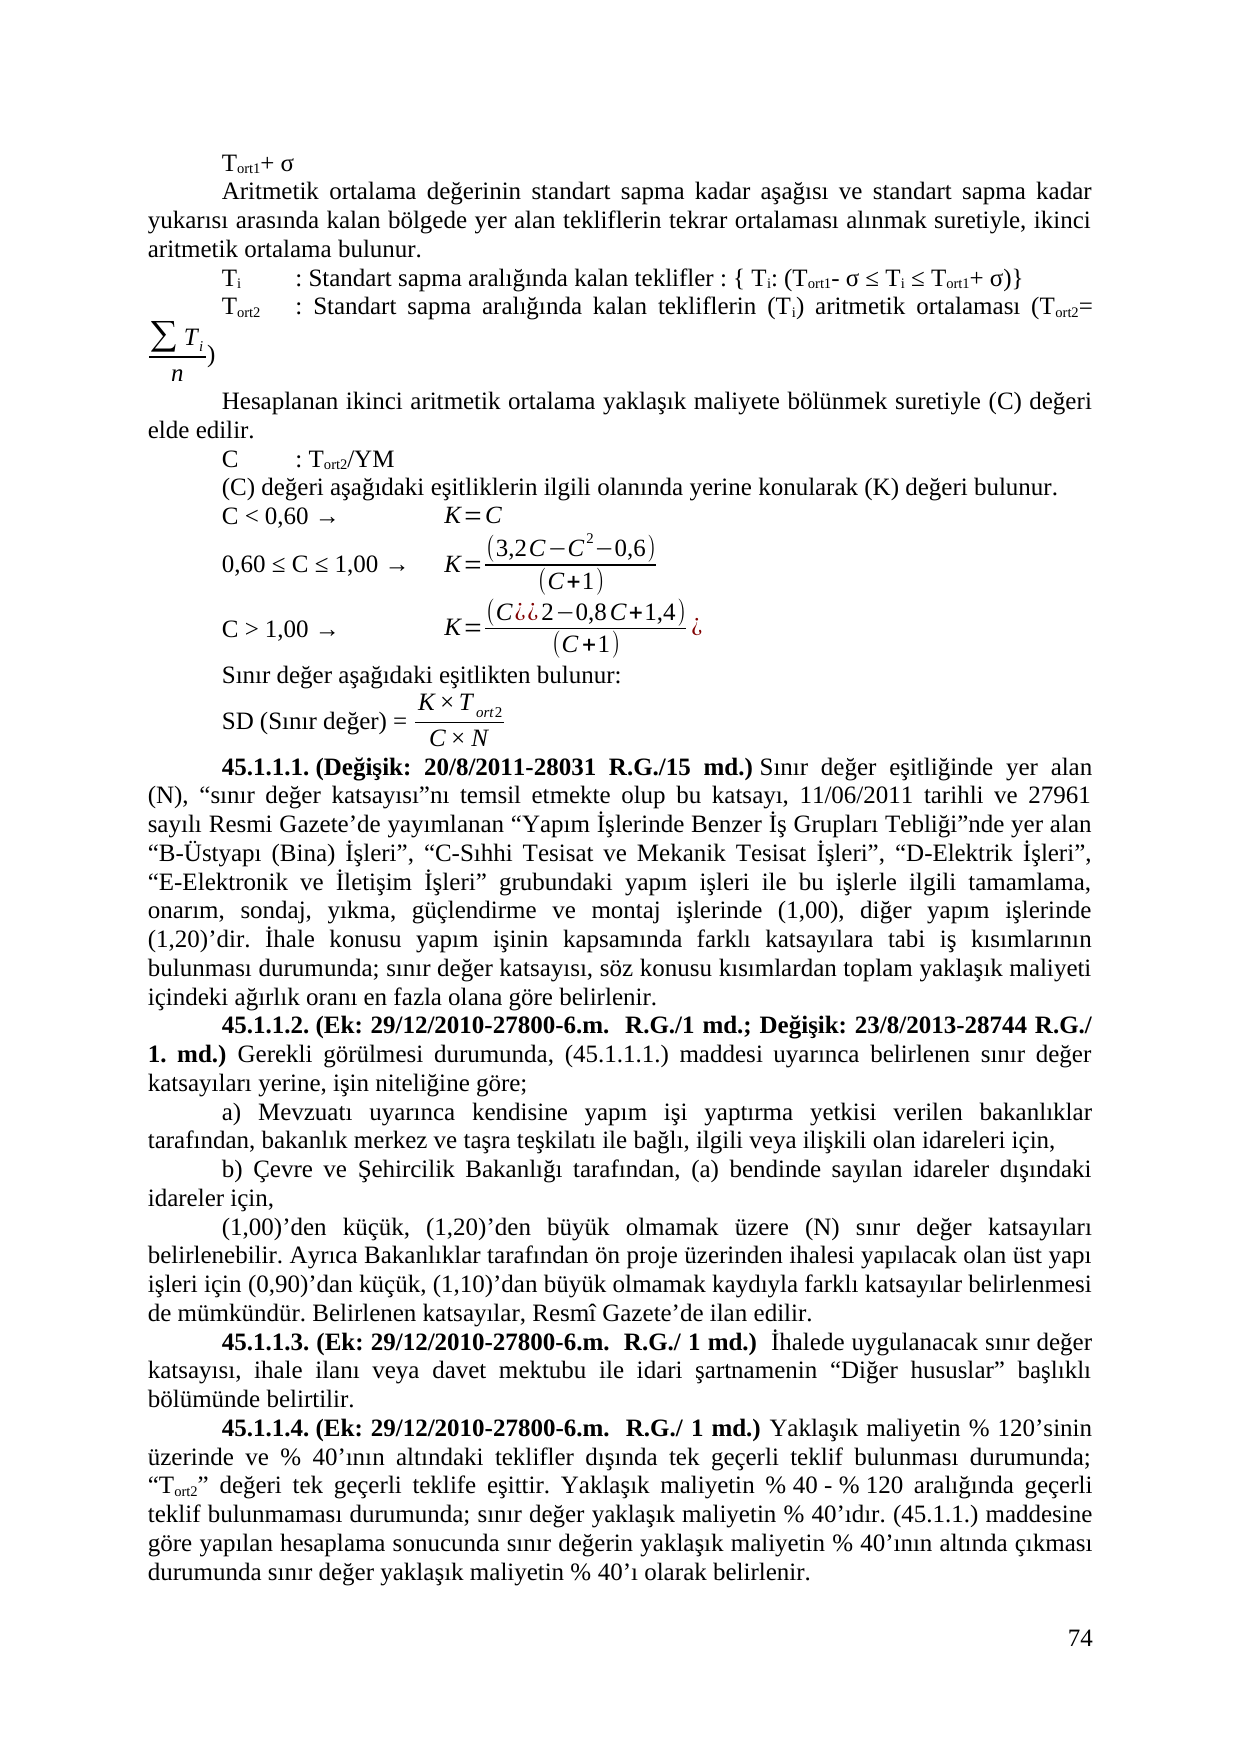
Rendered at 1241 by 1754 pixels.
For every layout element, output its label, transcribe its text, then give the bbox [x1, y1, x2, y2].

text b) Çevre ve Şehircilik Bakanlığı tarafından, (a) bendinde sayılan idareler dışındaki idareler için, [148, 1154, 1092, 1212]
text SD (Sınır değer) = [148, 689, 1092, 752]
text 45.1.1.2. (Ek: 29/12/2010-27800-6.m. R.G./1 md.; Değişik: 23/8/2013-28744 R.G./ 1. md.) Gerekli görülmesi durumunda, (45.1.1.1.) maddesi uyarınca belirlenen sınır değer katsayıları yerine, işin niteliğine göre; [148, 1010, 1092, 1097]
text Tort2 : Standart sapma aralığında kalan tekliflerin (Ti) aritmetik ortalaması (Tort2= ) [148, 291, 1092, 386]
text Aritmetik ortalama değerinin standart sapma kadar aşağısı ve standart sapma kadar yukarısı arasında kalan bölgede yer alan tekliflerin tekrar ortalaması alınmak suretiyle, ikinci aritmetik ortalama bulunur. [148, 176, 1092, 263]
text 45.1.1.4. (Ek: 29/12/2010-27800-6.m. R.G./ 1 md.) Yaklaşık maliyetin % 120’sinin üzerinde ve % 40’ının altındaki teklifler dışında tek geçerli teklif bulunması durumunda; “Tort2” değeri tek geçerli teklife eşittir. Yaklaşık maliyetin % 40 - % 120 aralığında geçerli teklif bulunmaması durumunda; sınır değer yaklaşık maliyetin % 40’ıdır. (45.1.1.) maddesine göre yapılan hesaplama sonucunda sınır değerin yaklaşık maliyetin % 40’ının altında çıkması durumunda sınır değer yaklaşık maliyetin % 40’ı olarak belirlenir. [148, 1413, 1092, 1585]
text (1,00)’den küçük, (1,20)’den büyük olmamak üzere (N) sınır değer katsayıları belirlenebilir. Ayrıca Bakanlıklar tarafından ön proje üzerinden ihalesi yapılacak olan üst yapı işleri için (0,90)’dan küçük, (1,10)’dan büyük olmamak kaydıyla farklı katsayılar belirlenmesi de mümkündür. Belirlenen katsayılar, Resmî Gazete’de ilan edilir. [148, 1212, 1092, 1327]
text Tort1+ σ [148, 148, 1092, 176]
text C > 1,00 → [148, 596, 1092, 660]
text 0,60 ≤ C ≤ 1,00 → [148, 530, 1092, 596]
text Sınır değer aşağıdaki eşitlikten bulunur: [148, 660, 1092, 689]
text C < 0,60 → [148, 501, 1092, 530]
text C : Tort2/YM [148, 444, 1092, 472]
text (C) değeri aşağıdaki eşitliklerin ilgili olanında yerine konularak (K) değeri bulunur. [148, 472, 1092, 501]
text a) Mevzuatı uyarınca kendisine yapım işi yaptırma yetkisi verilen bakanlıklar tarafından, bakanlık merkez ve taşra teşkilatı ile bağlı, ilgili veya ilişkili olan idareleri için, [148, 1097, 1092, 1154]
text 45.1.1.3. (Ek: 29/12/2010-27800-6.m. R.G./ 1 md.) İhalede uygulanacak sınır değer katsayısı, ihale ilanı veya davet mektubu ile idari şartnamenin “Diğer hususlar” başlıklı bölümünde belirtilir. [148, 1327, 1092, 1413]
text Ti : Standart sapma aralığında kalan teklifler : { Ti: (Tort1- σ ≤ Ti ≤ Tort1+ σ)} [148, 263, 1092, 291]
text Hesaplanan ikinci aritmetik ortalama yaklaşık maliyete bölünmek suretiyle (C) değeri elde edilir. [148, 386, 1092, 444]
text 45.1.1.1. (Değişik: 20/8/2011-28031 R.G./15 md.) Sınır değer eşitliğinde yer alan (N), “sınır değer katsayısı”nı temsil etmekte olup bu katsayı, 11/06/2011 tarihli ve 27961 sayılı Resmi Gazete’de yayımlanan “Yapım İşlerinde Benzer İş Grupları Tebliği”nde yer alan “B-Üstyapı (Bina) İşleri”, “C-Sıhhi Tesisat ve Mekanik Tesisat İşleri”, “D-Elektrik İşleri”, “E-Elektronik ve İletişim İşleri” grubundaki yapım işleri ile bu işlerle ilgili tamamlama, onarım, sondaj, yıkma, güçlendirme ve montaj işlerinde (1,00), diğer yapım işlerinde (1,20)’dir. İhale konusu yapım işinin kapsamında farklı katsayılara tabi iş kısımlarının bulunması durumunda; sınır değer katsayısı, söz konusu kısımlardan toplam yaklaşık maliyeti içindeki ağırlık oranı en fazla olana göre belirlenir. [148, 752, 1092, 1010]
